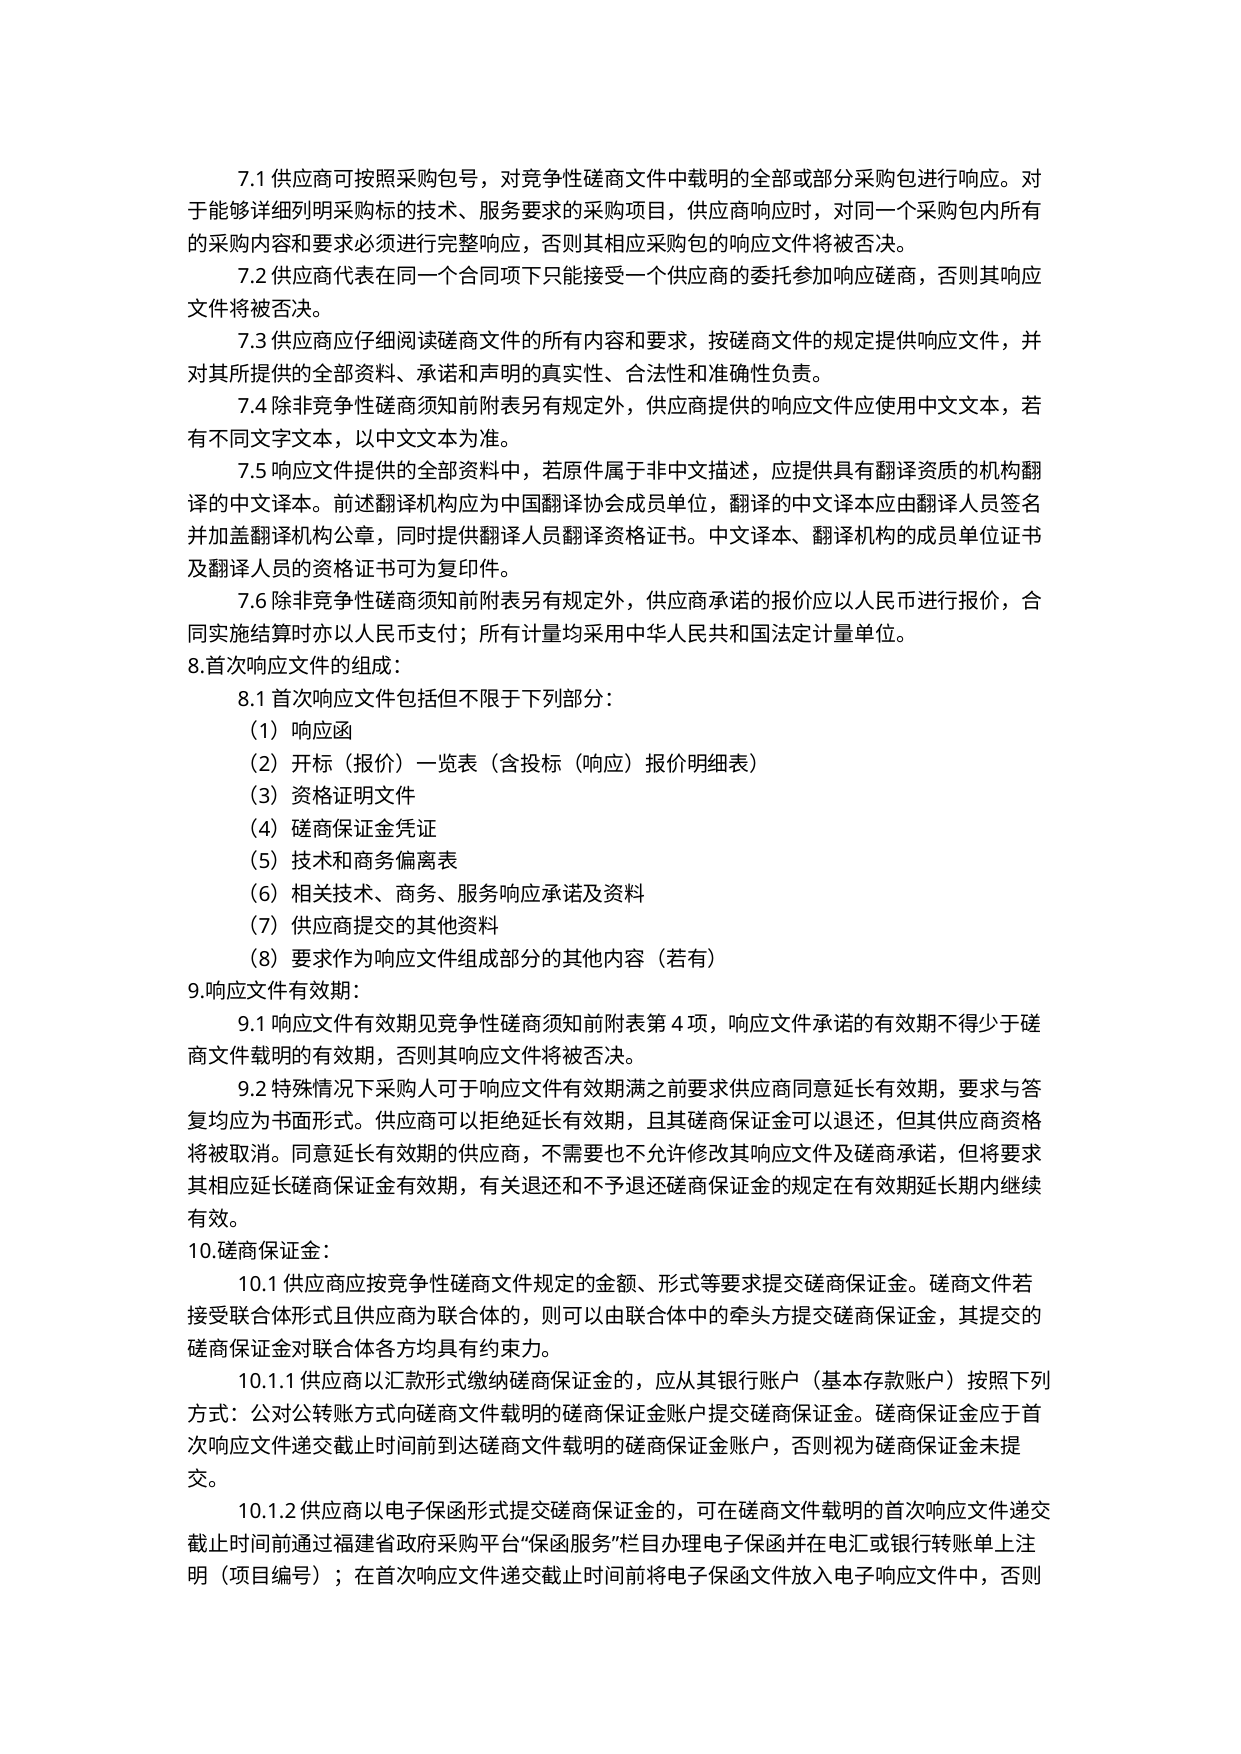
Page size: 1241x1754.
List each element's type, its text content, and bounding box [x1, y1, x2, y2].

text 10.磋商保证金： [187, 1234, 1053, 1267]
text （8）要求作为响应文件组成部分的其他内容（若有） [187, 942, 1053, 974]
text 7.2供应商代表在同一个合同项下只能接受一个供应商的委托参加响应磋商，否则其响应文件将被否决。 [187, 259, 1053, 324]
text 9.1响应文件有效期见竞争性磋商须知前附表第4项，响应文件承诺的有效期不得少于磋商文件载明的有效期，否则其响应文件将被否决。 [187, 1007, 1053, 1072]
text 8.首次响应文件的组成： [187, 649, 1053, 682]
text 7.6除非竞争性磋商须知前附表另有规定外，供应商承诺的报价应以人民币进行报价，合同实施结算时亦以人民币支付；所有计量均采用中华人民共和国法定计量单位。 [187, 584, 1053, 649]
text 8.1首次响应文件包括但不限于下列部分： [187, 682, 1053, 714]
text （2）开标（报价）一览表（含投标（响应）报价明细表） [187, 747, 1053, 779]
text 10.1.1供应商以汇款形式缴纳磋商保证金的，应从其银行账户（基本存款账户）按照下列方式：公对公转账方式向磋商文件载明的磋商保证金账户提交磋商保证金。磋商保证金应于首次响应文件递交截止时间前到达磋商文件载明的磋商保证金账户，否则视为磋商保证金未提交。 [187, 1364, 1053, 1494]
text （3）资格证明文件 [187, 779, 1053, 812]
text （6）相关技术、商务、服务响应承诺及资料 [187, 877, 1053, 909]
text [187, 1494, 1053, 1592]
text 7.1供应商可按照采购包号，对竞争性磋商文件中载明的全部或部分采购包进行响应。对于能够详细列明采购标的技术、服务要求的采购项目，供应商响应时，对同一个采购包内所有的采购内容和要求必须进行完整响应，否则其相应采购包的响应文件将被否决。 [187, 162, 1053, 259]
text 9.2特殊情况下采购人可于响应文件有效期满之前要求供应商同意延长有效期，要求与答复均应为书面形式。供应商可以拒绝延长有效期，且其磋商保证金可以退还，但其供应商资格将被取消。同意延长有效期的供应商，不需要也不允许修改其响应文件及磋商承诺，但将要求其相应延长磋商保证金有效期，有关退还和不予退还磋商保证金的规定在有效期延长期内继续有效。 [187, 1072, 1053, 1234]
text 7.3供应商应仔细阅读磋商文件的所有内容和要求，按磋商文件的规定提供响应文件，并对其所提供的全部资料、承诺和声明的真实性、合法性和准确性负责。 [187, 324, 1053, 389]
text 9.响应文件有效期： [187, 974, 1053, 1007]
text （7）供应商提交的其他资料 [187, 909, 1053, 942]
text 10.1供应商应按竞争性磋商文件规定的金额、形式等要求提交磋商保证金。磋商文件若接受联合体形式且供应商为联合体的，则可以由联合体中的牵头方提交磋商保证金，其提交的磋商保证金对联合体各方均具有约束力。 [187, 1267, 1053, 1364]
text 7.4除非竞争性磋商须知前附表另有规定外，供应商提供的响应文件应使用中文文本，若有不同文字文本，以中文文本为准。 [187, 389, 1053, 454]
text （5）技术和商务偏离表 [187, 844, 1053, 877]
text （4）磋商保证金凭证 [187, 812, 1053, 844]
text （1）响应函 [187, 714, 1053, 747]
text 7.5响应文件提供的全部资料中，若原件属于非中文描述，应提供具有翻译资质的机构翻译的中文译本。前述翻译机构应为中国翻译协会成员单位，翻译的中文译本应由翻译人员签名并加盖翻译机构公章，同时提供翻译人员翻译资格证书。中文译本、翻译机构的成员单位证书及翻译人员的资格证书可为复印件。 [187, 454, 1053, 584]
